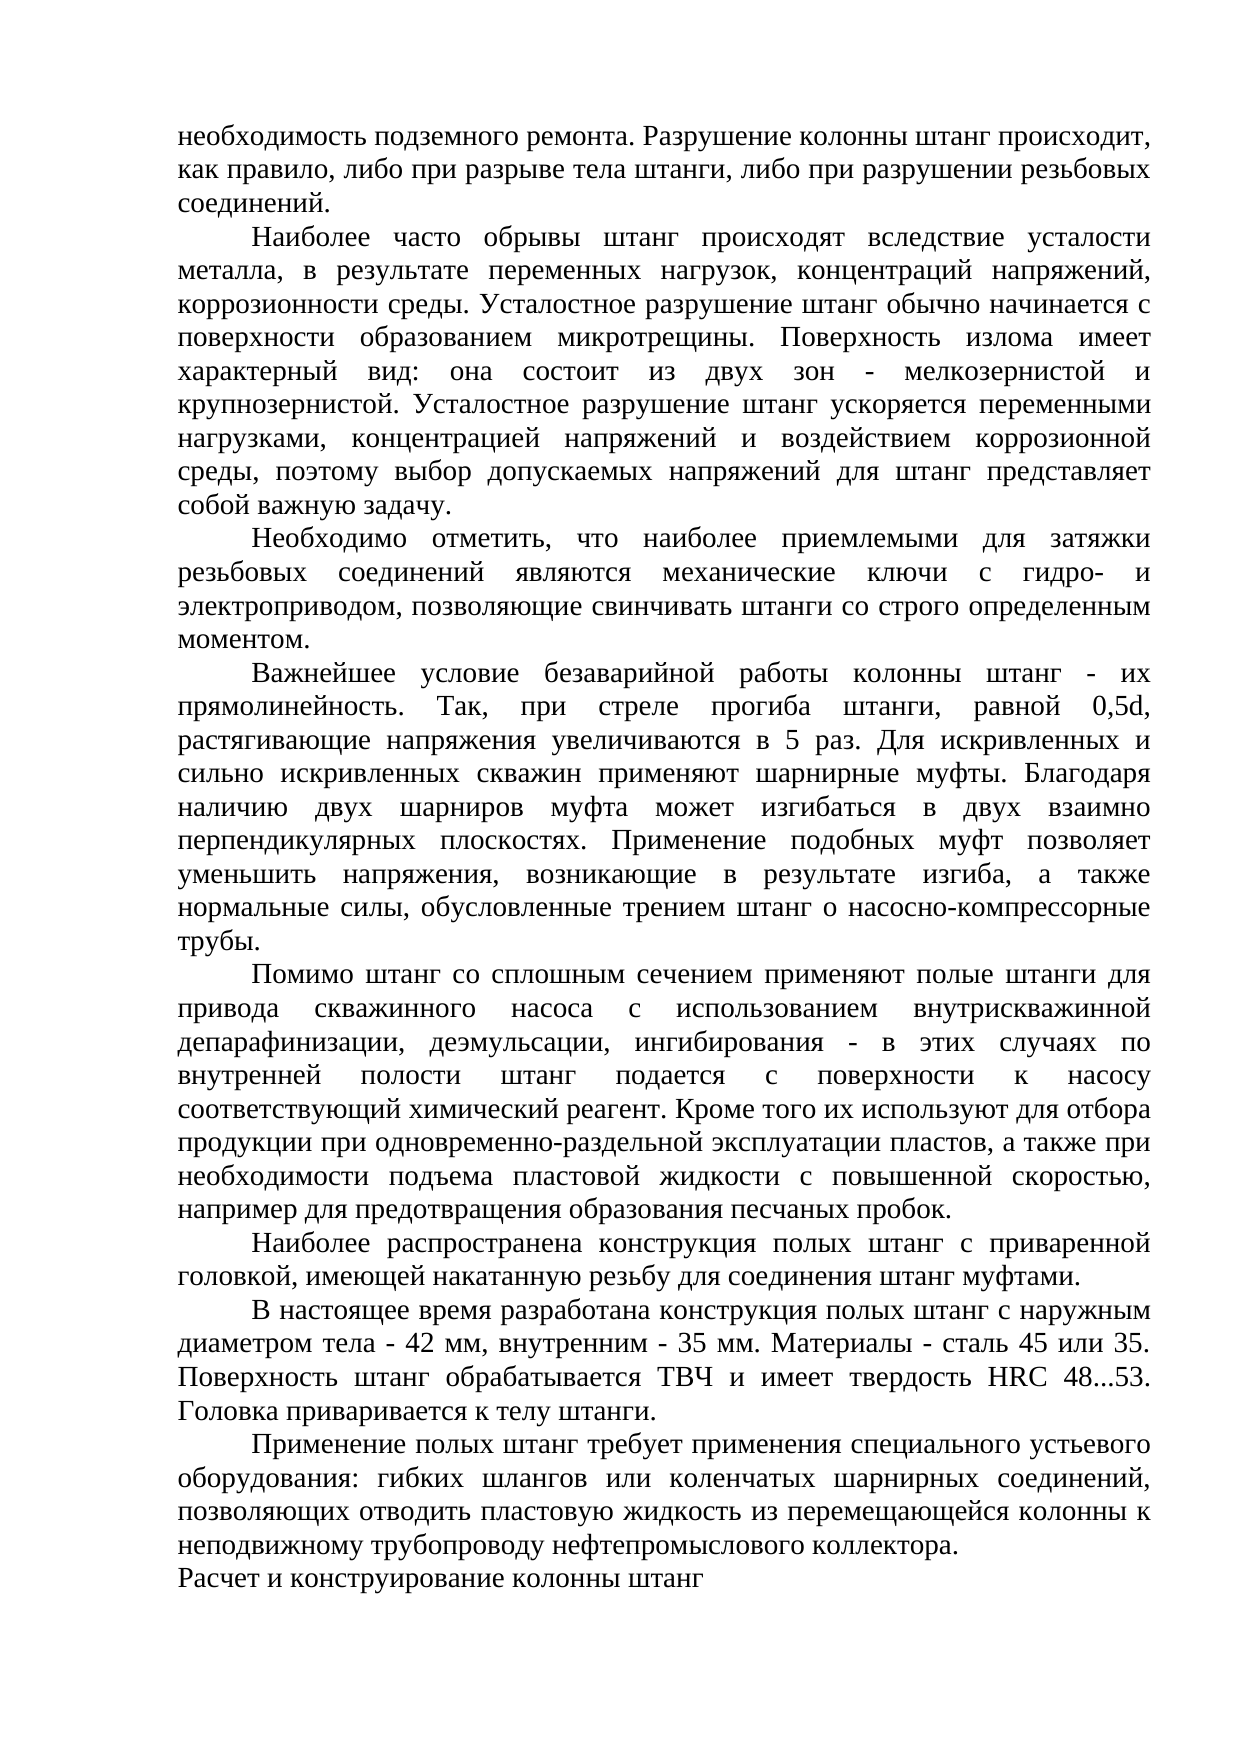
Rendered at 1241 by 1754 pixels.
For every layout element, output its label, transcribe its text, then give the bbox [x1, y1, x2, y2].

text Необходимо отметить, что наиболее приемлемыми для затяжки резьбовых соединений являются механические ключи с гидро- и электроприводом, позволяющие свинчивать штанги со строго определенным моментом. [177, 521, 1152, 655]
text Наиболее распространена конструкция полых штанг с приваренной головкой, имеющей накатанную резьбу для соединения штанг муфтами. [177, 1225, 1152, 1292]
text Наиболее часто обрывы штанг происходят вследствие усталости металла, в результате переменных нагрузок, концентраций напряжений, коррозионности среды. Усталостное разрушение штанг обычно начинается с поверхности образованием микротрещины. Поверхность излома имеет характерный вид: она состоит из двух зон - мелкозернистой и крупнозернистой. Усталостное разрушение штанг ускоряется переменными нагрузками, концентрацией напряжений и воздействием коррозионной среды, поэтому выбор допускаемых напряжений для штанг представляет собой важную задачу. [177, 219, 1152, 521]
text Применение полых штанг требует применения специального устьевого оборудования: гибких шлангов или коленчатых шарнирных соединений, позволяющих отводить пластовую жидкость из перемещающейся колонны к неподвижному трубопроводу нефтепромыслового коллектора. [177, 1426, 1152, 1560]
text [177, 118, 1152, 219]
text В настоящее время разработана конструкция полых штанг с наружным диаметром тела - , внутренним - . Материалы - сталь 45 или 35. Поверхность штанг обрабатывается ТВЧ и имеет твердость HRC 48...53. Головка приваривается к телу штанги. [177, 1292, 1152, 1426]
text Расчет и конструирование колонны штанг [177, 1560, 1152, 1594]
text Помимо штанг со сплошным сечением применяют полые штанги для привода скважинного насоса с использованием внутрискважинной депарафинизации, деэмульсации, ингибирования - в этих случаях по внутренней полости штанг подается с поверхности к насосу соответствующий химический реагент. Кроме того их используют для отбора продукции при одновременно-раздельной эксплуатации пластов, а также при необходимости подъема пластовой жидкости с повышенной скоростью, например для предотвращения образования песчаных пробок. [177, 957, 1152, 1225]
text Важнейшее условие безаварийной работы колонны штанг - их прямолинейность. Так, при стреле прогиба штанги, равной 0,5d, растягивающие напряжения увеличиваются в 5 раз. Для искривленных и сильно искривленных скважин применяют шарнирные муфты. Благодаря наличию двух шарниров муфта может изгибаться в двух взаимно перпендикулярных плоскостях. Применение подобных муфт позволяет уменьшить напряжения, возникающие в результате изгиба, а также нормальные силы, обусловленные трением штанг о насосно-компрессорные трубы. [177, 655, 1152, 957]
